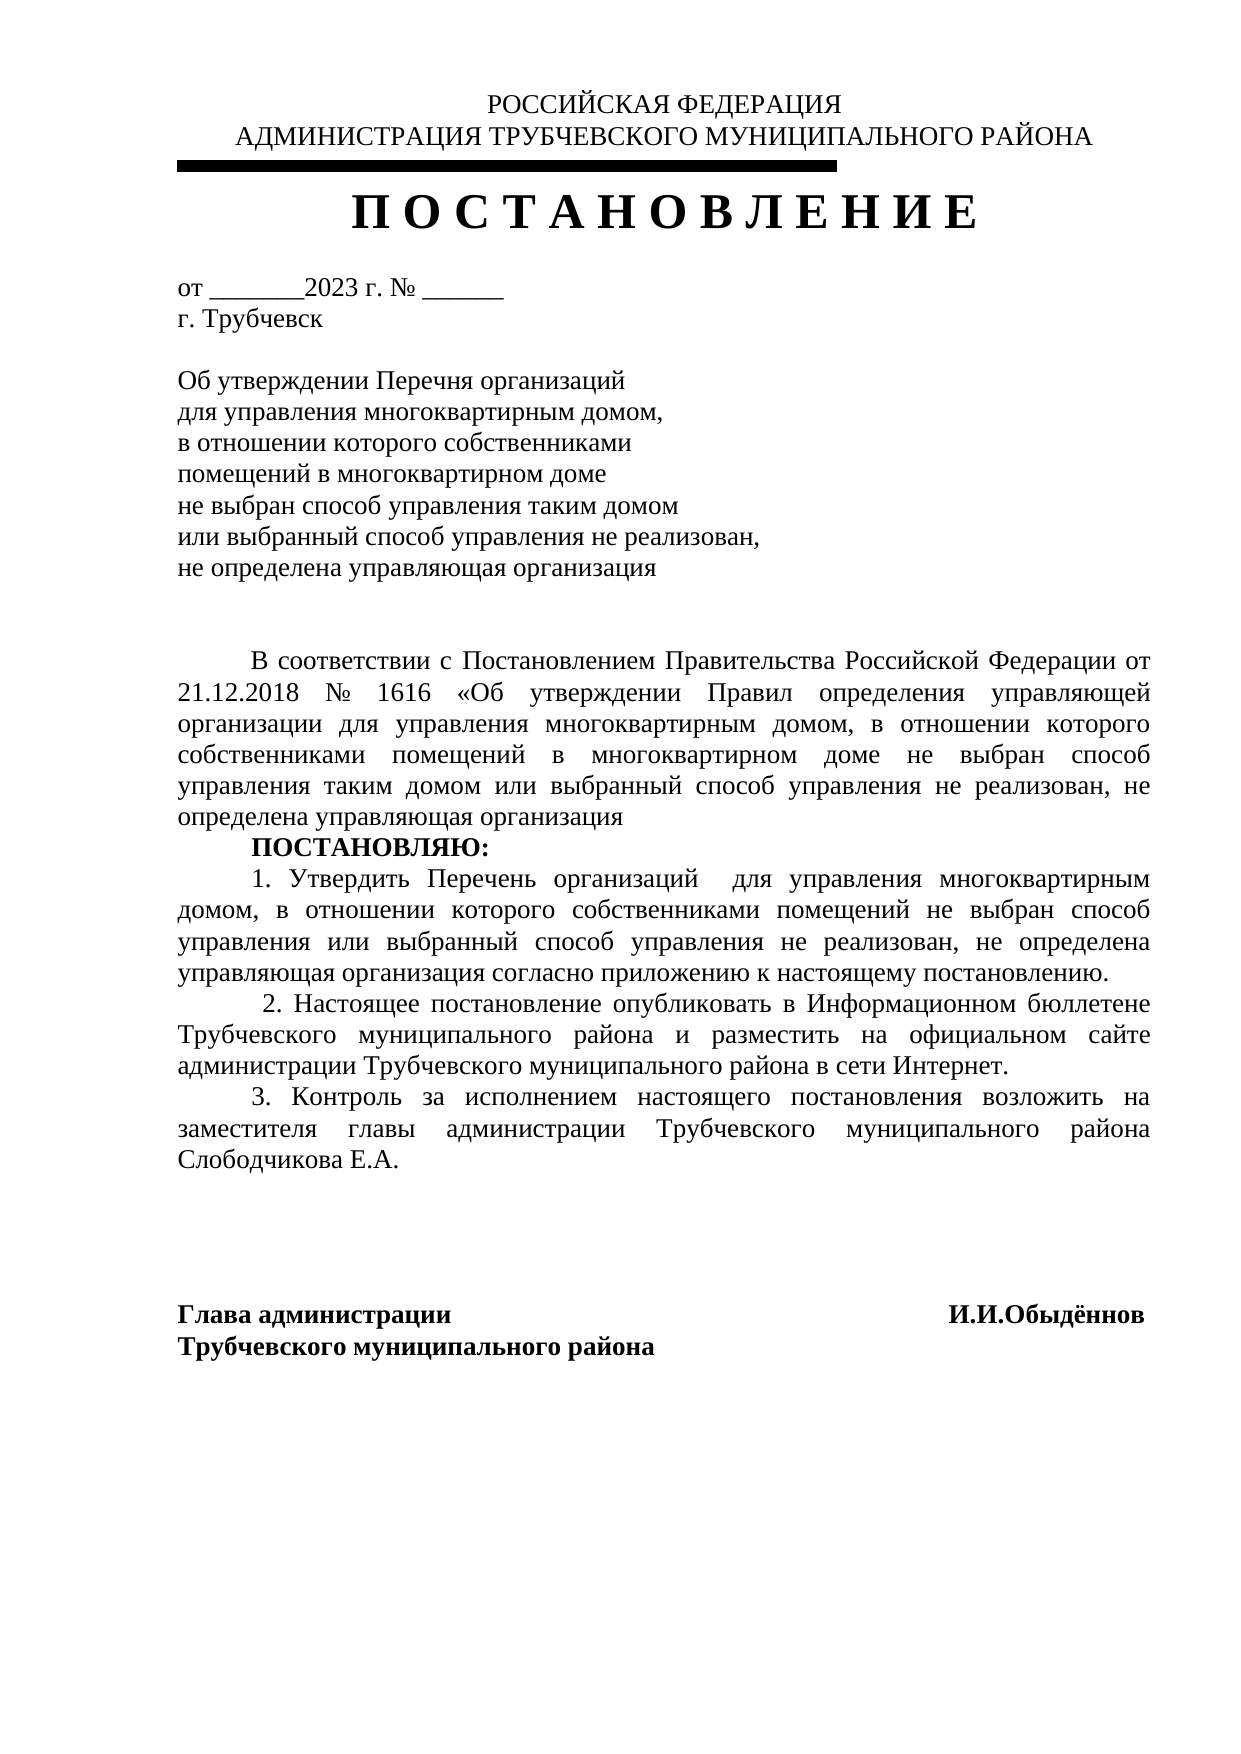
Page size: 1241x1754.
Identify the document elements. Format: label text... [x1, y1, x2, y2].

text Глава администрации И.И.Обыдённов [177, 1298, 1152, 1330]
text для управления многоквартирным домом, [177, 395, 1152, 426]
text г. Трубчевск [177, 302, 1152, 333]
text АДМИНИСТРАЦИЯ ТРУБЧЕВСКОГО МУНИЦИПАЛЬНОГО РАЙОНА [177, 120, 1152, 151]
text П О С Т А Н О В Л Е Н И Е [177, 182, 1152, 239]
text 1. Утвердить Перечень организаций для управления многоквартирным домом, в отношении которого собственниками помещений не выбран способ управления или выбранный способ управления не реализован, не определена управляющая организация согласно приложению к настоящему постановлению. [177, 862, 1152, 987]
text ПОСТАНОВЛЯЮ: [177, 831, 1152, 862]
text в отношении которого собственниками [177, 426, 1152, 458]
text 3. Контроль за исполнением настоящего постановления возложить на заместителя главы администрации Трубчевского муниципального района Слободчикова Е.А. [177, 1081, 1152, 1174]
text РОССИЙСКАЯ ФЕДЕРАЦИЯ [177, 89, 1152, 120]
text В соответствии с Постановлением Правительства Российской Федерации от 21.12.2018 № 1616 «Об утверждении Правил определения управляющей организации для управления многоквартирным домом, в отношении которого собственниками помещений в многоквартирном доме не выбран способ управления таким домом или выбранный способ управления не реализован, не определена управляющая организация [177, 644, 1152, 831]
text от _______2023 г. № ______ [177, 271, 1152, 302]
text 2. Настоящее постановление опубликовать в Информационном бюллетене Трубчевского муниципального района и разместить на официальном сайте администрации Трубчевского муниципального района в сети Интернет. [177, 987, 1152, 1081]
text Об утверждении Перечня организаций [177, 364, 1152, 395]
text помещений в многоквартирном доме [177, 458, 1152, 489]
text не определена управляющая организация [177, 551, 1152, 582]
text не выбран способ управления таким домом [177, 489, 1152, 520]
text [177, 1330, 1152, 1361]
text или выбранный способ управления не реализован, [177, 520, 1152, 551]
